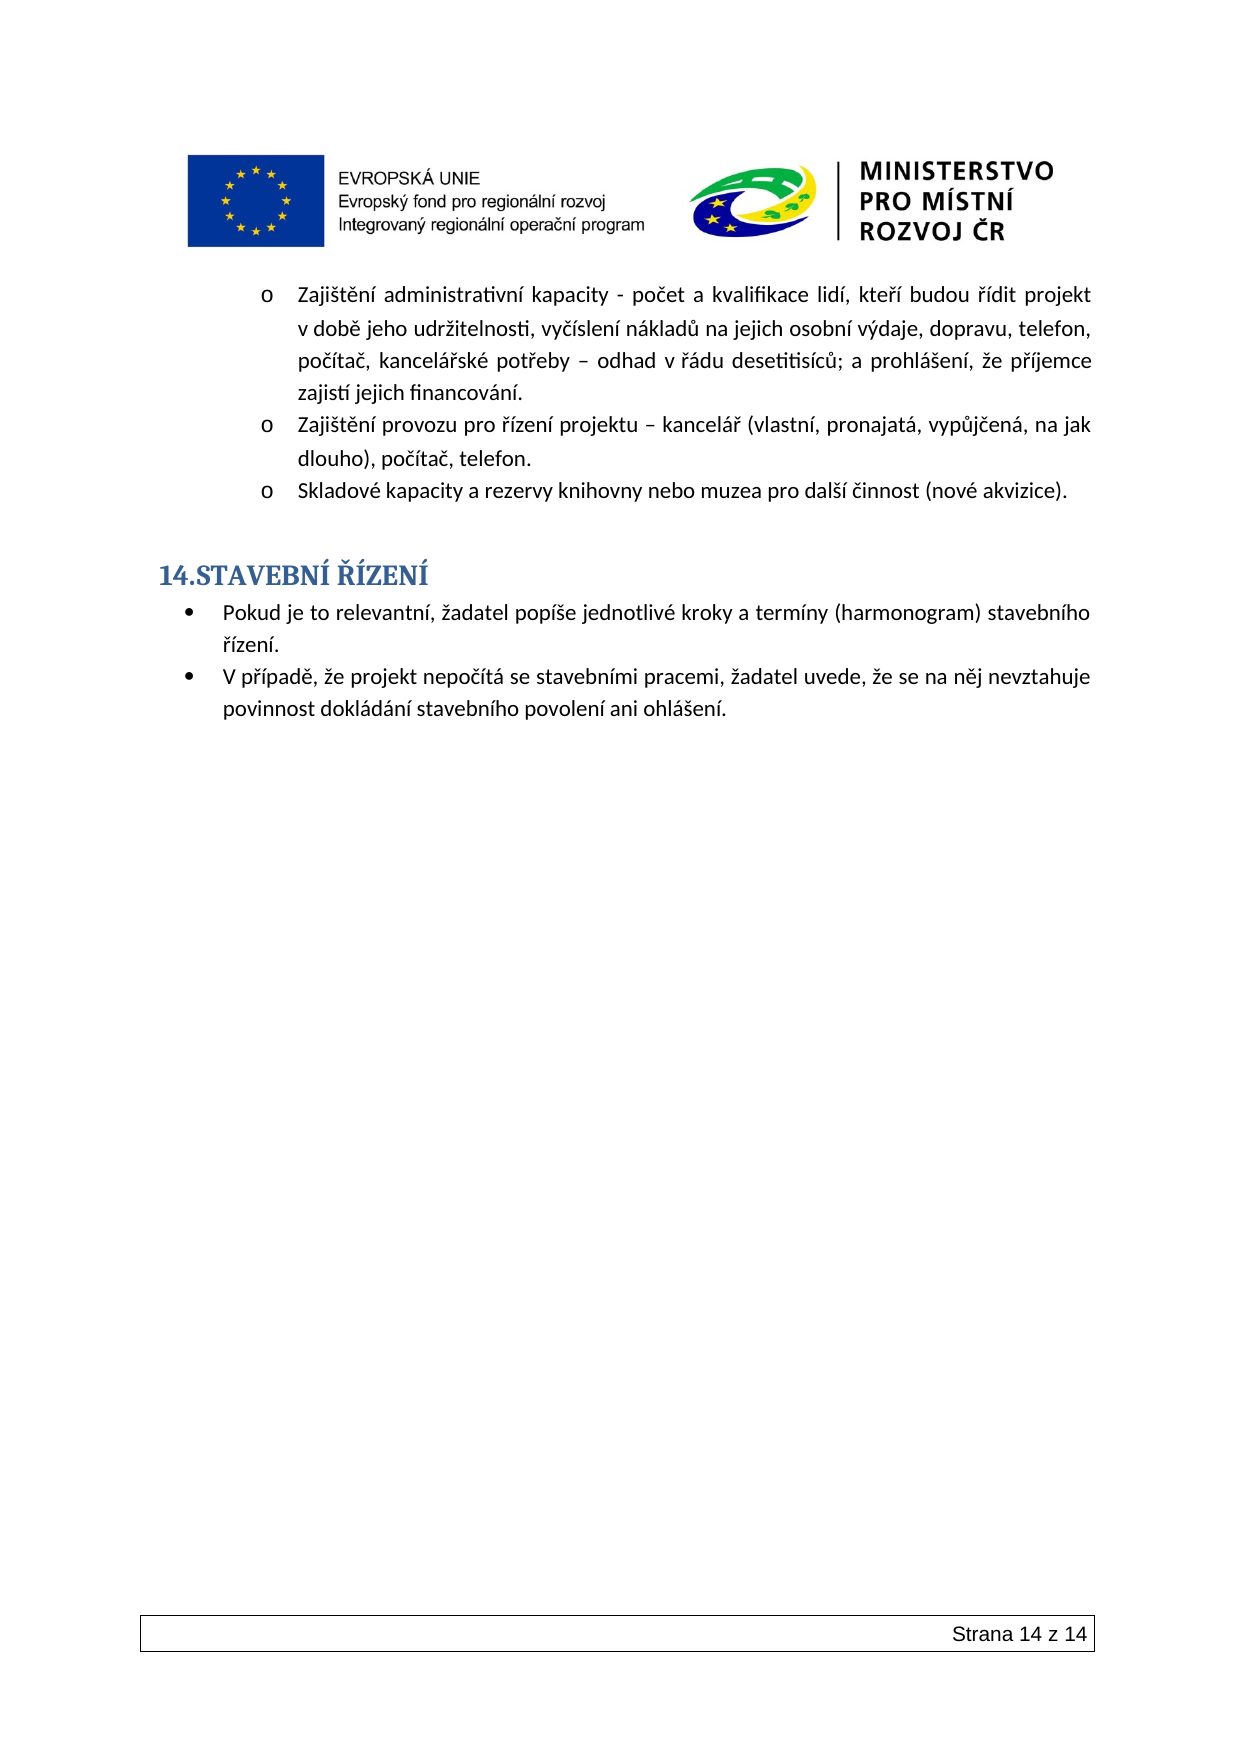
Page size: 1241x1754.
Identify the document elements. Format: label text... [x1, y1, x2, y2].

picture [157, 123, 1083, 277]
list Zajištění administrativní kapacity - počet a kvalifikace lidí, kteří budou řídit projekt v době jeho udržitelnosti, vyčíslení nákladů na jejich osobní výdaje, dopravu, telefon, počítač, kancelářské potřeby – odhad v řádu desetitisíců; a prohlášení, že příjemce zajistí jejich financování. [260, 148, 1093, 406]
list V případě, že projekt nepočítá se stavebními pracemi, žadatel uvede, že se na něj nevztahuje povinnost dokládání stavebního povolení ani ohlášení. [185, 662, 1093, 722]
list Skladové kapacity a rezervy knihovny nebo muzea pro další činnost (nové akvizice). [260, 476, 1093, 505]
list Zajištění provozu pro řízení projektu – kancelář (vlastní, pronajatá, vypůjčená, na jak dlouho), počítač, telefon. [260, 410, 1093, 472]
subtitle stavební řízení [159, 559, 1093, 593]
list Pokud je to relevantní, žadatel popíše jednotlivé kroky a termíny (harmonogram) stavebního řízení. [185, 598, 1093, 658]
